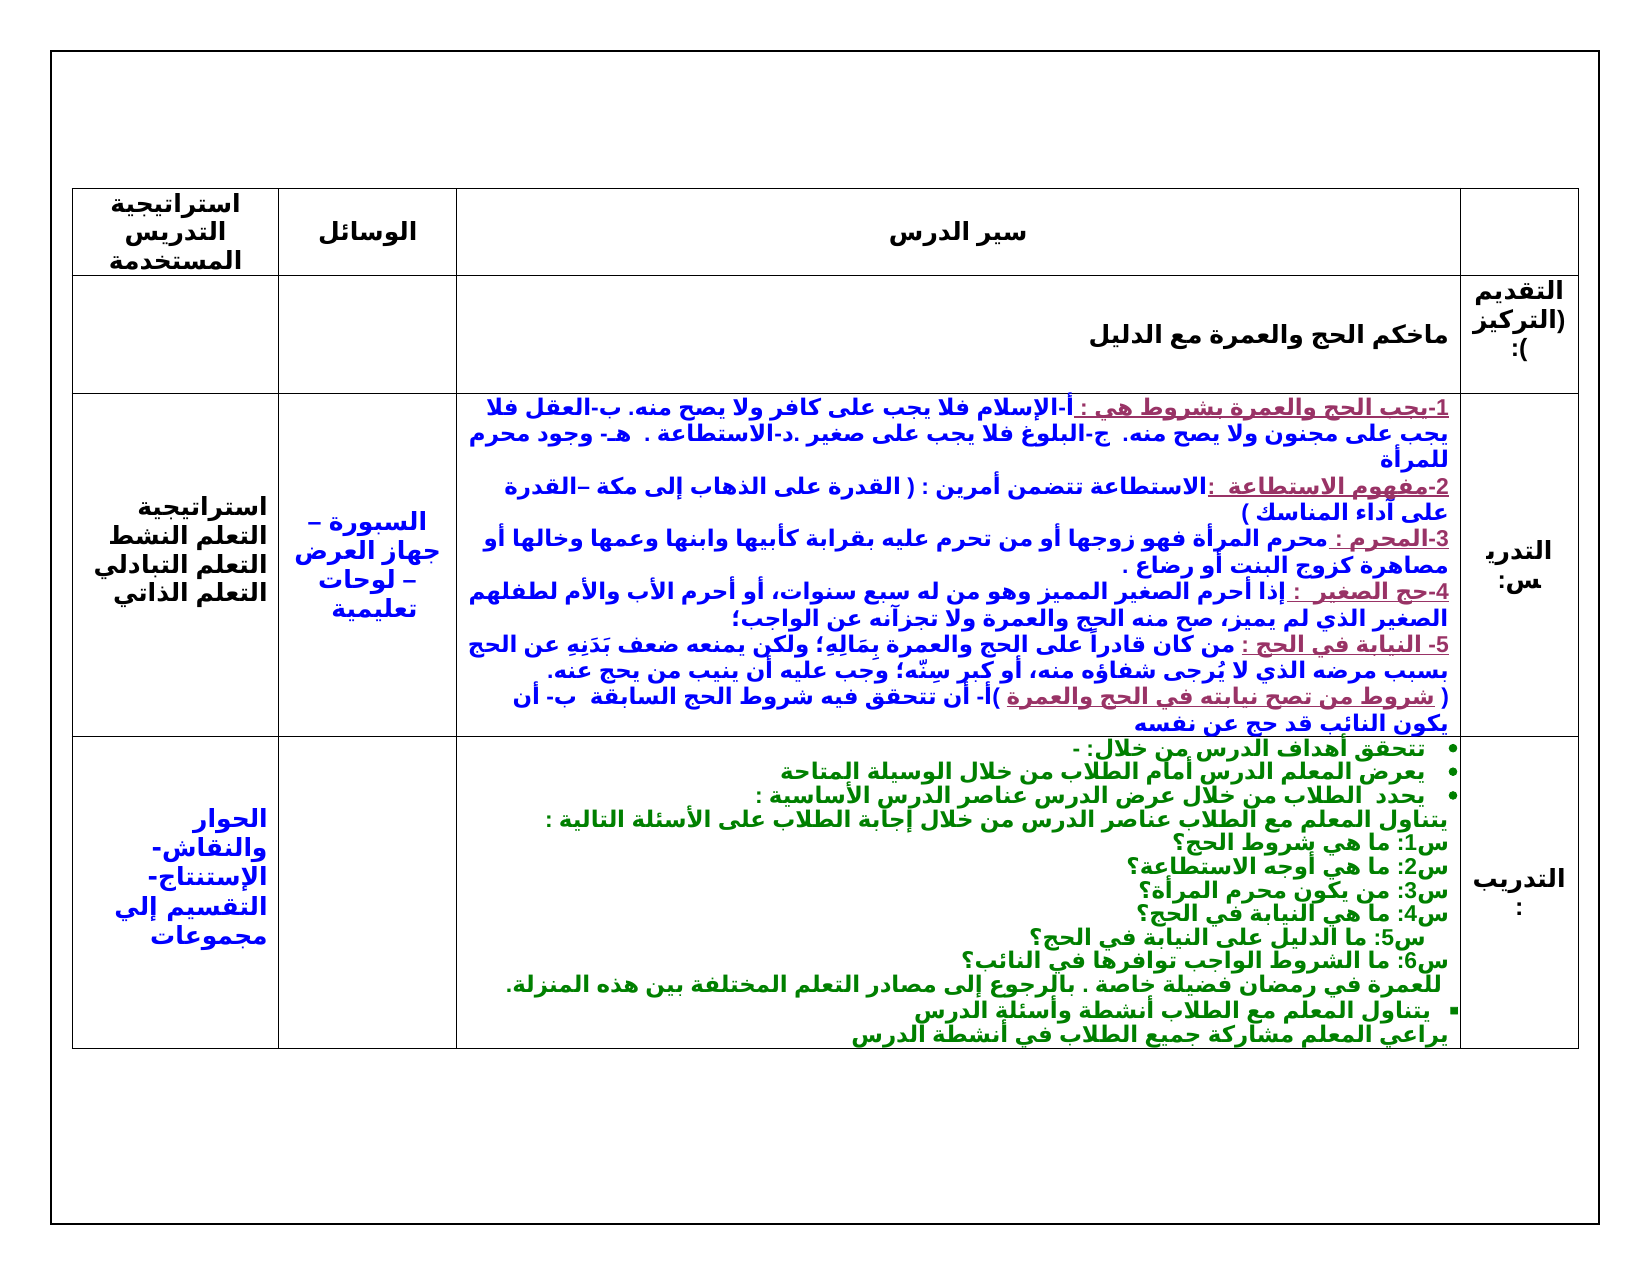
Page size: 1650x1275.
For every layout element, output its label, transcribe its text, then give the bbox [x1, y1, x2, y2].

table_cell ماخكم الحج والعمرة مع الدليل [457, 276, 1460, 393]
table_header استراتيجية التدريس المستخدمة [73, 189, 278, 275]
table_cell التدريب: [1461, 737, 1578, 1047]
table_cell التقديم (التركيز): [1461, 276, 1578, 393]
table_cell التدريس: [1461, 394, 1578, 736]
table_cell [279, 276, 456, 393]
table_cell [73, 276, 278, 393]
table_cell استراتيجية التعلم النشط التعلم التبادلي التعلم الذاتي [73, 394, 278, 736]
table_cell 1-يجب الحج والعمرة بشروط هي : أ‌-الإسلام فلا يجب على كافر ولا يصح منه. ب‌-العقل فلا يجب على مجنون ولا يصح منه. ج‌-البلوغ فلا يجب على صغير .د‌-الاستطاعة . هـ- وجود محرم للمرأة 2-مفهوم الاستطاعة :الاستطاعة تتضمن أمرين : ( القدرة على الذهاب إلى مكة –القدرة على آداء المناسك ) 3-المحرم : محرم المرأة فهو زوجها أو من تحرم عليه بقرابة كأبيها وابنها وعمها وخالها أو مصاهرة كزوج البنت أو رضاع . 4-حج الصغير : إذا أحرم الصغير المميز وهو من له سبع سنوات، أو أحرم الأب والأم لطفلهم الصغير الذي لم يميز، صح منه الحج والعمرة ولا تجزآنه عن الواجب؛ 5- النيابة في الحج : من كان قادراً على الحج والعمرة بِمَالِهِ؛ ولكن يمنعه ضعف بَدَنِهِ عن الحج بسبب مرضه الذي لا يُرجى شفاؤه منه، أو كبر سِنّه؛ وجب عليه أن ينيب من يحج عنه. ( شروط من تصح نيابته في الحج والعمرة )أ- أن تتحقق فيه شروط الحج السابقة ب- أن يكون النائب قد حج عن نفسه [457, 394, 1460, 736]
table_header الوسائل [279, 189, 456, 275]
table_cell تتحقق أهداف الدرس من خلال: - يعرض المعلم الدرس أمام الطلاب من خلال الوسيلة المتاحة يحدد الطلاب من خلال عرض الدرس عناصر الدرس الأساسية : يتناول المعلم مع الطلاب عناصر الدرس من خلال إجابة الطلاب على الأسئلة التالية : س1: ما هي شروط الحج؟ س2: ما هي أوجه الاستطاعة؟ س3: من يكون محرم المرأة؟ س4: ما هي النيابة في الحج؟ س5: ما الدليل على النيابة في الحج؟ س6: ما الشروط الواجب توافرها في النائب؟ للعمرة في رمضان فضيلة خاصة . بالرجوع إلى مصادر التعلم المختلفة بين هذه المنزلة. يتناول المعلم مع الطلاب أنشطة وأسئلة الدرس يراعي المعلم مشاركة جميع الطلاب في أنشطة الدرس [457, 737, 1460, 1047]
table_cell [279, 737, 456, 1047]
table_header سير الدرس [457, 189, 1460, 275]
table_header [1461, 189, 1578, 275]
table_cell الحوار والنقاش- الإستنتاج- التقسيم إلي مجموعات [73, 737, 278, 1047]
table_cell السبورة – جهاز العرض – لوحات تعليمية [279, 394, 456, 736]
